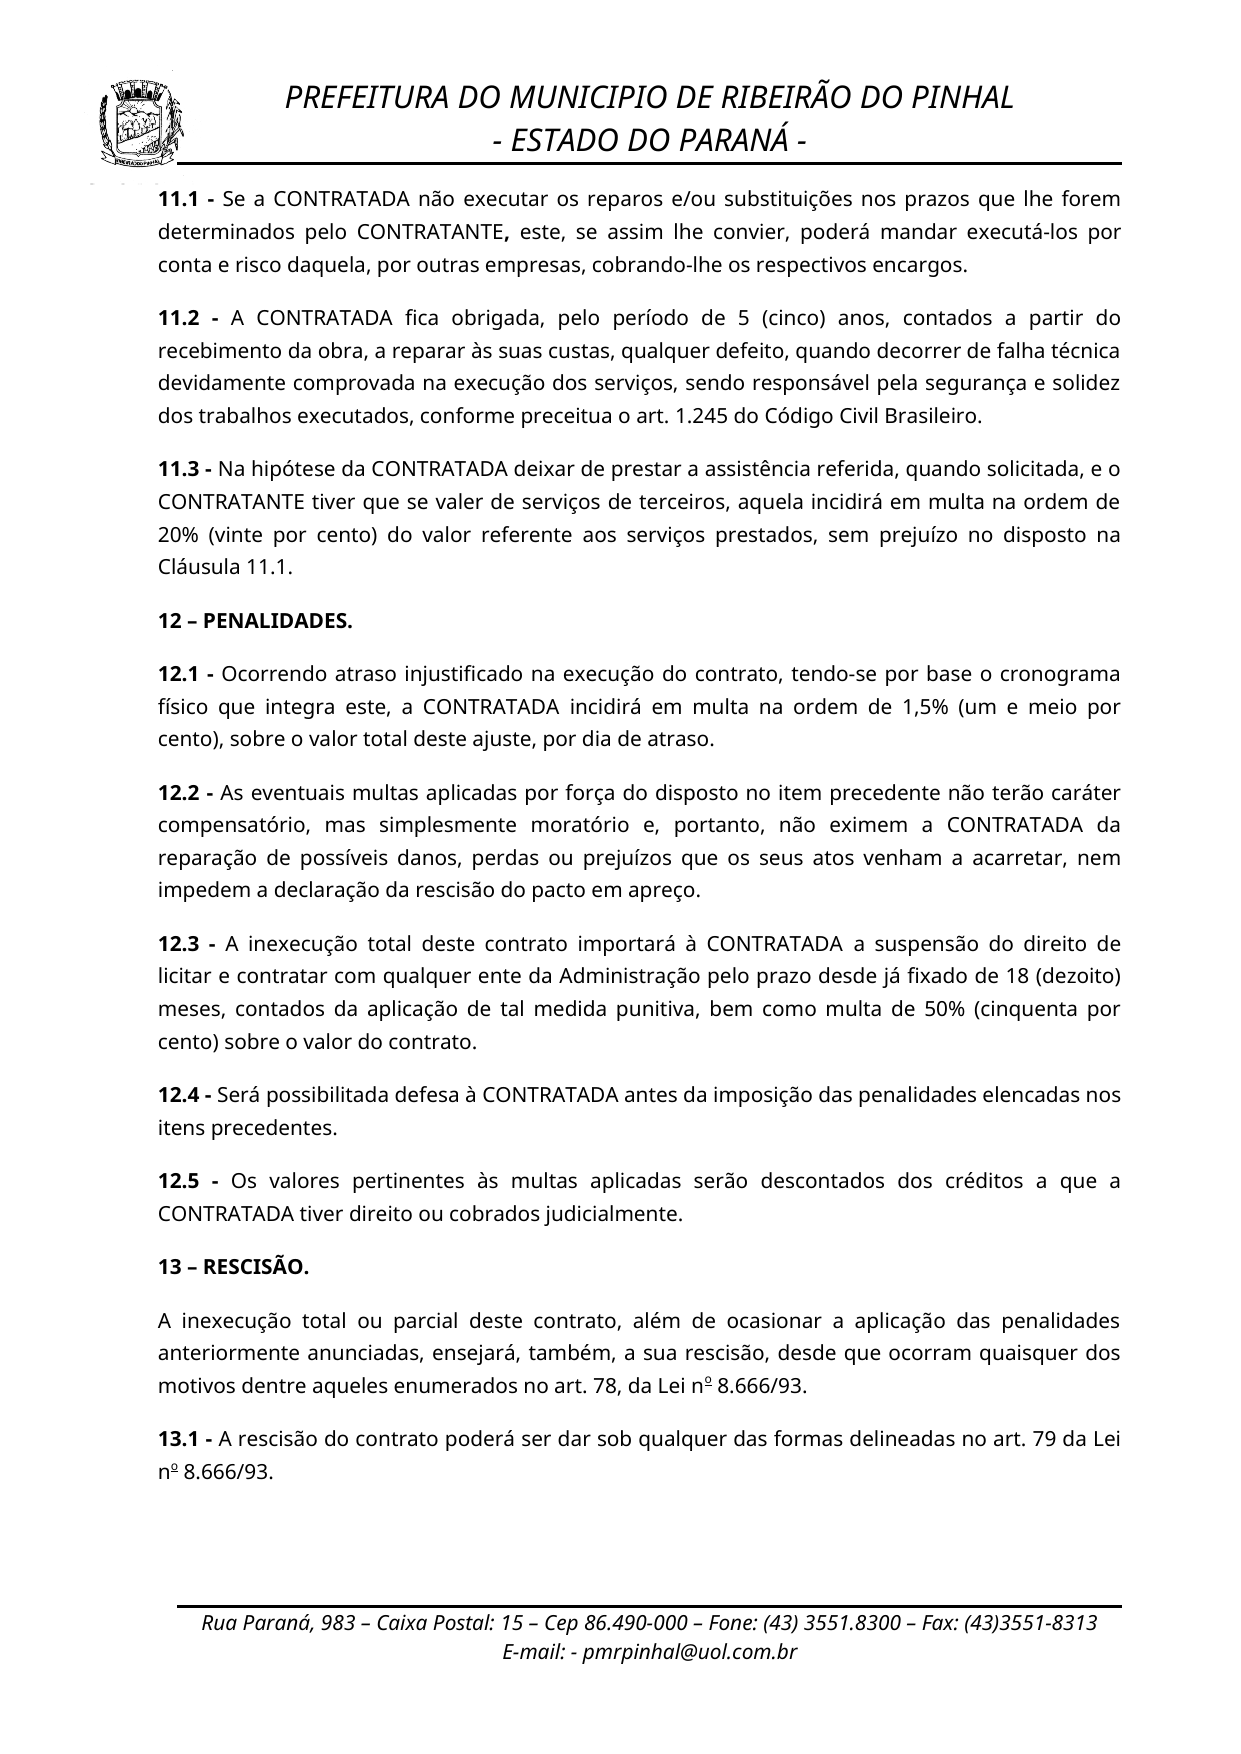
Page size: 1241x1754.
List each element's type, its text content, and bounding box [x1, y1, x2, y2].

text 12.2 - As eventuais multas aplicadas por força do disposto no item precedente não terão caráter compensatório, mas simplesmente moratório e, portanto, não eximem a CONTRATADA da reparação de possíveis danos, perdas ou prejuízos que os seus atos venham a acarretar, nem impedem a declaração da rescisão do pacto em apreço. [158, 778, 1122, 904]
text 12.3 - A inexecução total deste contrato importará à CONTRATADA a suspensão do direito de licitar e contratar com qualquer ente da Administração pelo prazo desde já fixado de 18 (dezoito) meses, contados da aplicação de tal medida punitiva, bem como multa de 50% (cinquenta por cento) sobre o valor do contrato. [158, 929, 1122, 1055]
text 11.3 - Na hipótese da CONTRATADA deixar de prestar a assistência referida, quando solicitada, e o CONTRATANTE tiver que se valer de serviços de terceiros, aquela incidirá em multa na ordem de 20% (vinte por cento) do valor referente aos serviços prestados, sem prejuízo no disposto na Cláusula 11.1. [158, 454, 1122, 581]
text 12 – PENALIDADES. [158, 606, 1122, 634]
picture [83, 65, 202, 185]
text 13.1 - A rescisão do contrato poderá ser dar sob qualquer das formas delineadas no art. 79 da Lei no 8.666/93. [158, 1424, 1122, 1486]
text 13 – RESCISÃO. [158, 1252, 1122, 1281]
text A inexecução total ou parcial deste contrato, além de ocasionar a aplicação das penalidades anteriormente anunciadas, ensejará, também, a sua rescisão, desde que ocorram quaisquer dos motivos dentre aqueles enumerados no art. 78, da Lei no 8.666/93. [158, 1306, 1122, 1399]
text 11.1 - Se a CONTRATADA não executar os reparos e/ou substituições nos prazos que lhe forem determinados pelo CONTRATANTE, este, se assim lhe convier, poderá mandar executá-los por conta e risco daquela, por outras empresas, cobrando-lhe os respectivos encargos. [158, 184, 1122, 278]
text 12.5 - Os valores pertinentes às multas aplicadas serão descontados dos créditos a que a CONTRATADA tiver direito ou cobrados judicialmente. [158, 1166, 1122, 1227]
text 11.2 - A CONTRATADA fica obrigada, pelo período de 5 (cinco) anos, contados a partir do recebimento da obra, a reparar às suas custas, qualquer defeito, quando decorrer de falha técnica devidamente comprovada na execução dos serviços, sendo responsável pela segurança e solidez dos trabalhos executados, conforme preceitua o art. 1.245 do Código Civil Brasileiro. [158, 303, 1122, 429]
text 12.1 - Ocorrendo atraso injustificado na execução do contrato, tendo-se por base o cronograma físico que integra este, a CONTRATADA incidirá em multa na ordem de 1,5% (um e meio por cento), sobre o valor total deste ajuste, por dia de atraso. [158, 659, 1122, 753]
text 12.4 - Será possibilitada defesa à CONTRATADA antes da imposição das penalidades elencadas nos itens precedentes. [158, 1080, 1122, 1141]
